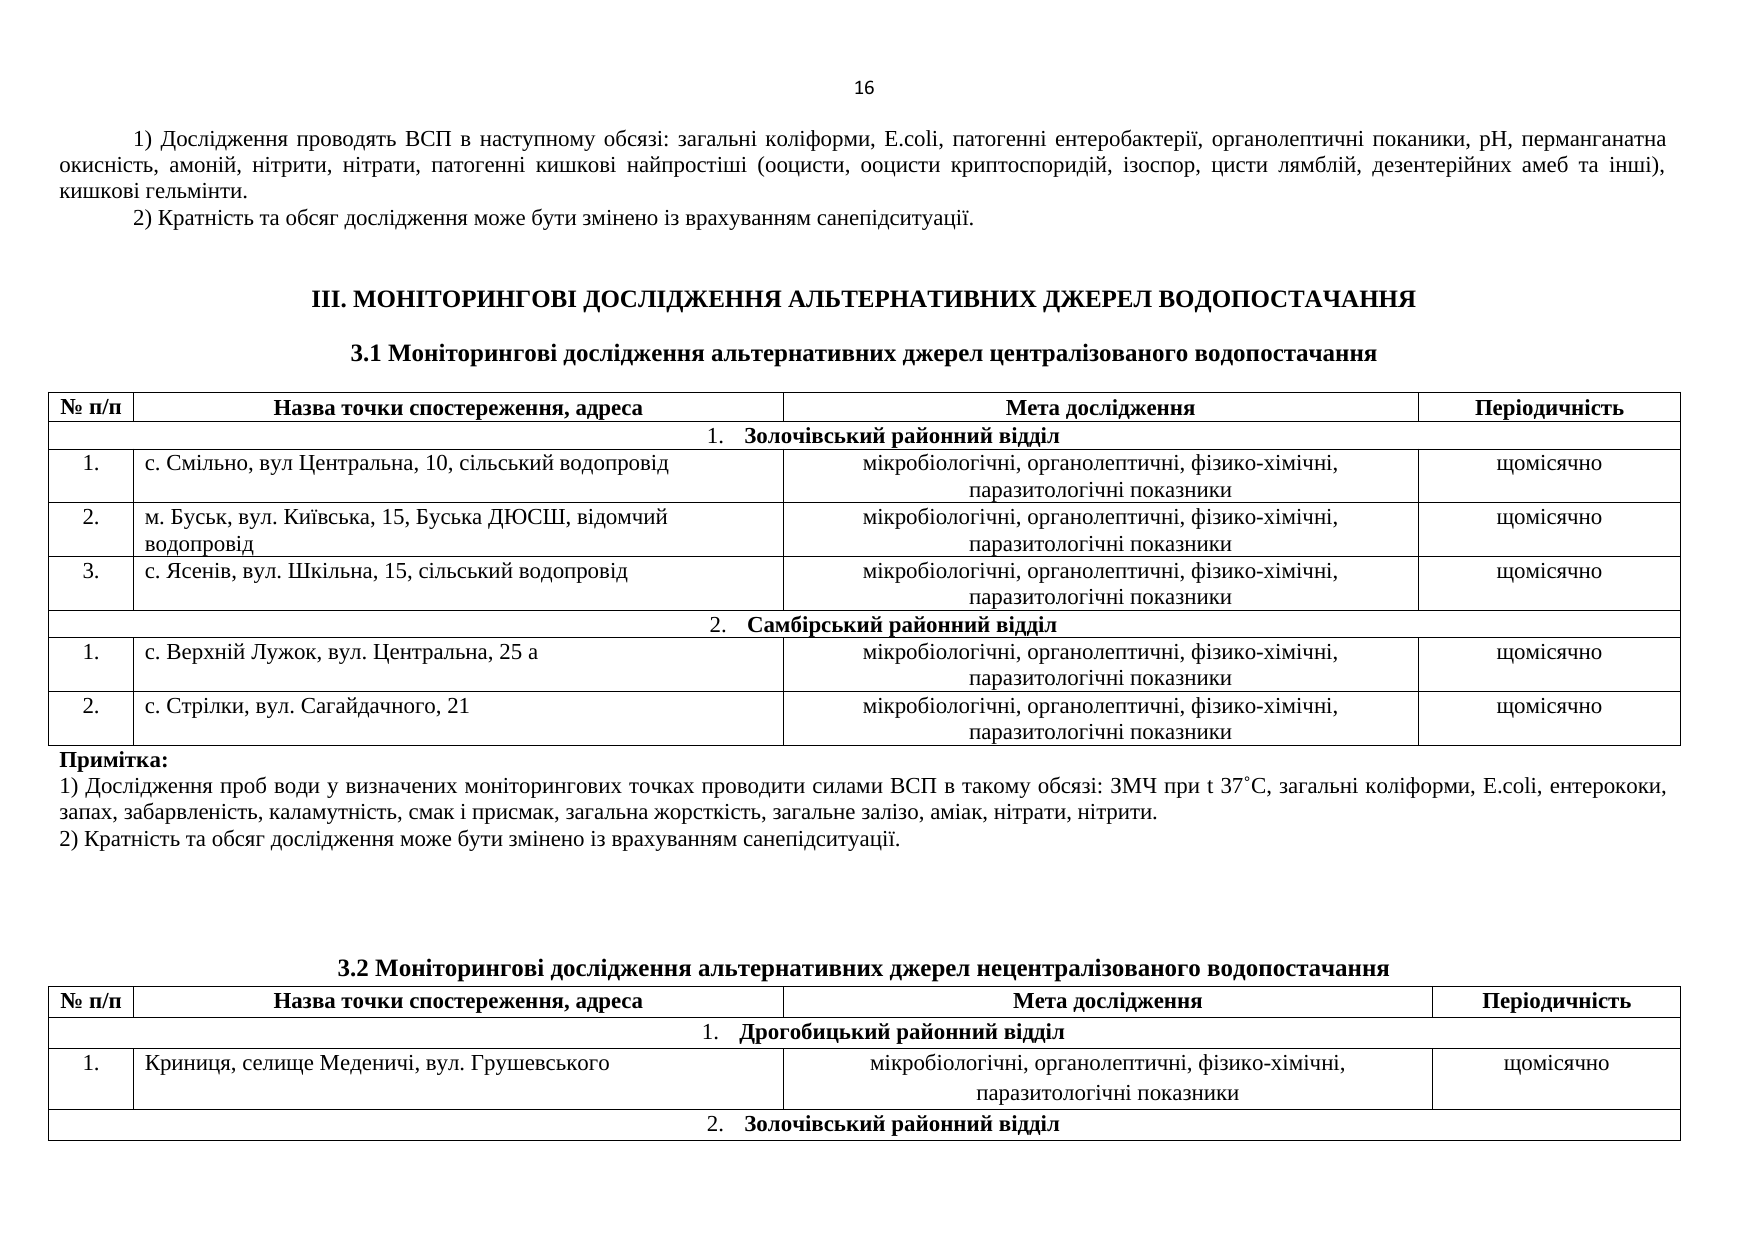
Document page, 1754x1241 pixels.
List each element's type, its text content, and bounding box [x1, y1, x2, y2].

table_cell мікробіологічні, органолептичні, фізико-хімічні, паразитологічні показники [784, 450, 1418, 502]
table_header Мета дослідження [784, 393, 1418, 421]
table_cell щомісячно [1433, 1049, 1680, 1109]
table_cell Криниця, селище Меденичі, вул. Грушевського [134, 1049, 783, 1109]
text 1) Дослідження проб води у визначених моніторингових точках проводити силами ВСП в такому обсязі: ЗМЧ при t 37˚C, загальні коліформи, E.coli, ентерококи, запах, забарвленість, каламутність, смак і присмак, загальна жорсткість, загальне залізо, аміак, нітрати, нітрити. [59, 772, 1669, 825]
table_cell щомісячно [1419, 503, 1680, 556]
table_cell с. Верхній Лужок, вул. Центральна, 25 а [134, 638, 783, 691]
table_header Періодичність [1433, 987, 1680, 1017]
table_cell 1. [49, 450, 133, 502]
table_header Назва точки спостереження, адреса [134, 393, 783, 421]
table_cell мікробіологічні, органолептичні, фізико-хімічні, паразитологічні показники [784, 692, 1418, 744]
table_cell м. Буськ, вул. Київська, 15, Буська ДЮСШ, відомчий водопровід [134, 503, 783, 556]
table_cell мікробіологічні, органолептичні, фізико-хімічні, паразитологічні показники [784, 638, 1418, 691]
table_cell Самбірський районний відділ [49, 611, 1680, 637]
text Примітка: [59, 746, 1669, 772]
table_cell Золочівський районний відділ [49, 422, 1680, 448]
table_header № п/п [49, 393, 133, 421]
table_cell с. Стрілки, вул. Сагайдачного, 21 [134, 692, 783, 744]
table_cell щомісячно [1419, 557, 1680, 610]
text 3.1 Моніторингові дослідження альтернативних джерел централізованого водопостачання [59, 338, 1669, 367]
table_cell 2. [49, 503, 133, 556]
table_cell 1. [49, 1049, 133, 1109]
text ІІІ. МОНІТОРИНГОВІ ДОСЛІДЖЕННЯ АЛЬТЕРНАТИВНИХ ДЖЕРЕЛ ВОДОПОСТАЧАННЯ [59, 284, 1669, 313]
table_header Мета дослідження [784, 987, 1432, 1017]
table_cell 2. [49, 692, 133, 744]
text 3.2 Моніторингові дослідження альтернативних джерел нецентралізованого водопостачання [59, 953, 1669, 982]
table_cell 1. [49, 638, 133, 691]
table_cell Дрогобицький районний відділ [49, 1018, 1680, 1048]
table_cell щомісячно [1419, 692, 1680, 744]
table_cell с. Смільно, вул Центральна, 10, сільський водопровід [134, 450, 783, 502]
table_cell Золочівський районний відділ [49, 1110, 1680, 1140]
text 2) Кратність та обсяг дослідження може бути змінено із врахуванням санепідситуації. [59, 825, 1669, 851]
table_header Періодичність [1419, 393, 1680, 421]
table_cell щомісячно [1419, 638, 1680, 691]
table_cell с. Ясенів, вул. Шкільна, 15, сільський водопровід [134, 557, 783, 610]
table_header Назва точки спостереження, адреса [134, 987, 783, 1017]
table_cell щомісячно [1419, 450, 1680, 502]
table_cell 3. [49, 557, 133, 610]
table_header № п/п [49, 987, 133, 1017]
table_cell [784, 1049, 1432, 1109]
text 2) Кратність та обсяг дослідження може бути змінено із врахуванням санепідситуації. [59, 204, 1669, 230]
table_cell мікробіологічні, органолептичні, фізико-хімічні, паразитологічні показники [784, 503, 1418, 556]
table_cell мікробіологічні, органолептичні, фізико-хімічні, паразитологічні показники [784, 557, 1418, 610]
text 1) Дослідження проводять ВСП в наступному обсязі: загальні коліформи, E.coli, патогенні ентеробактерії, органолептичні поканики, рН, перманганатна окисність, амоній, нітрити, нітрати, патогенні кишкові найпростіші (ооцисти, ооцисти криптоспоридій, ізоспор, цисти лямблій, дезентерійних амеб та інші), кишкові гельмінти. [59, 125, 1669, 204]
